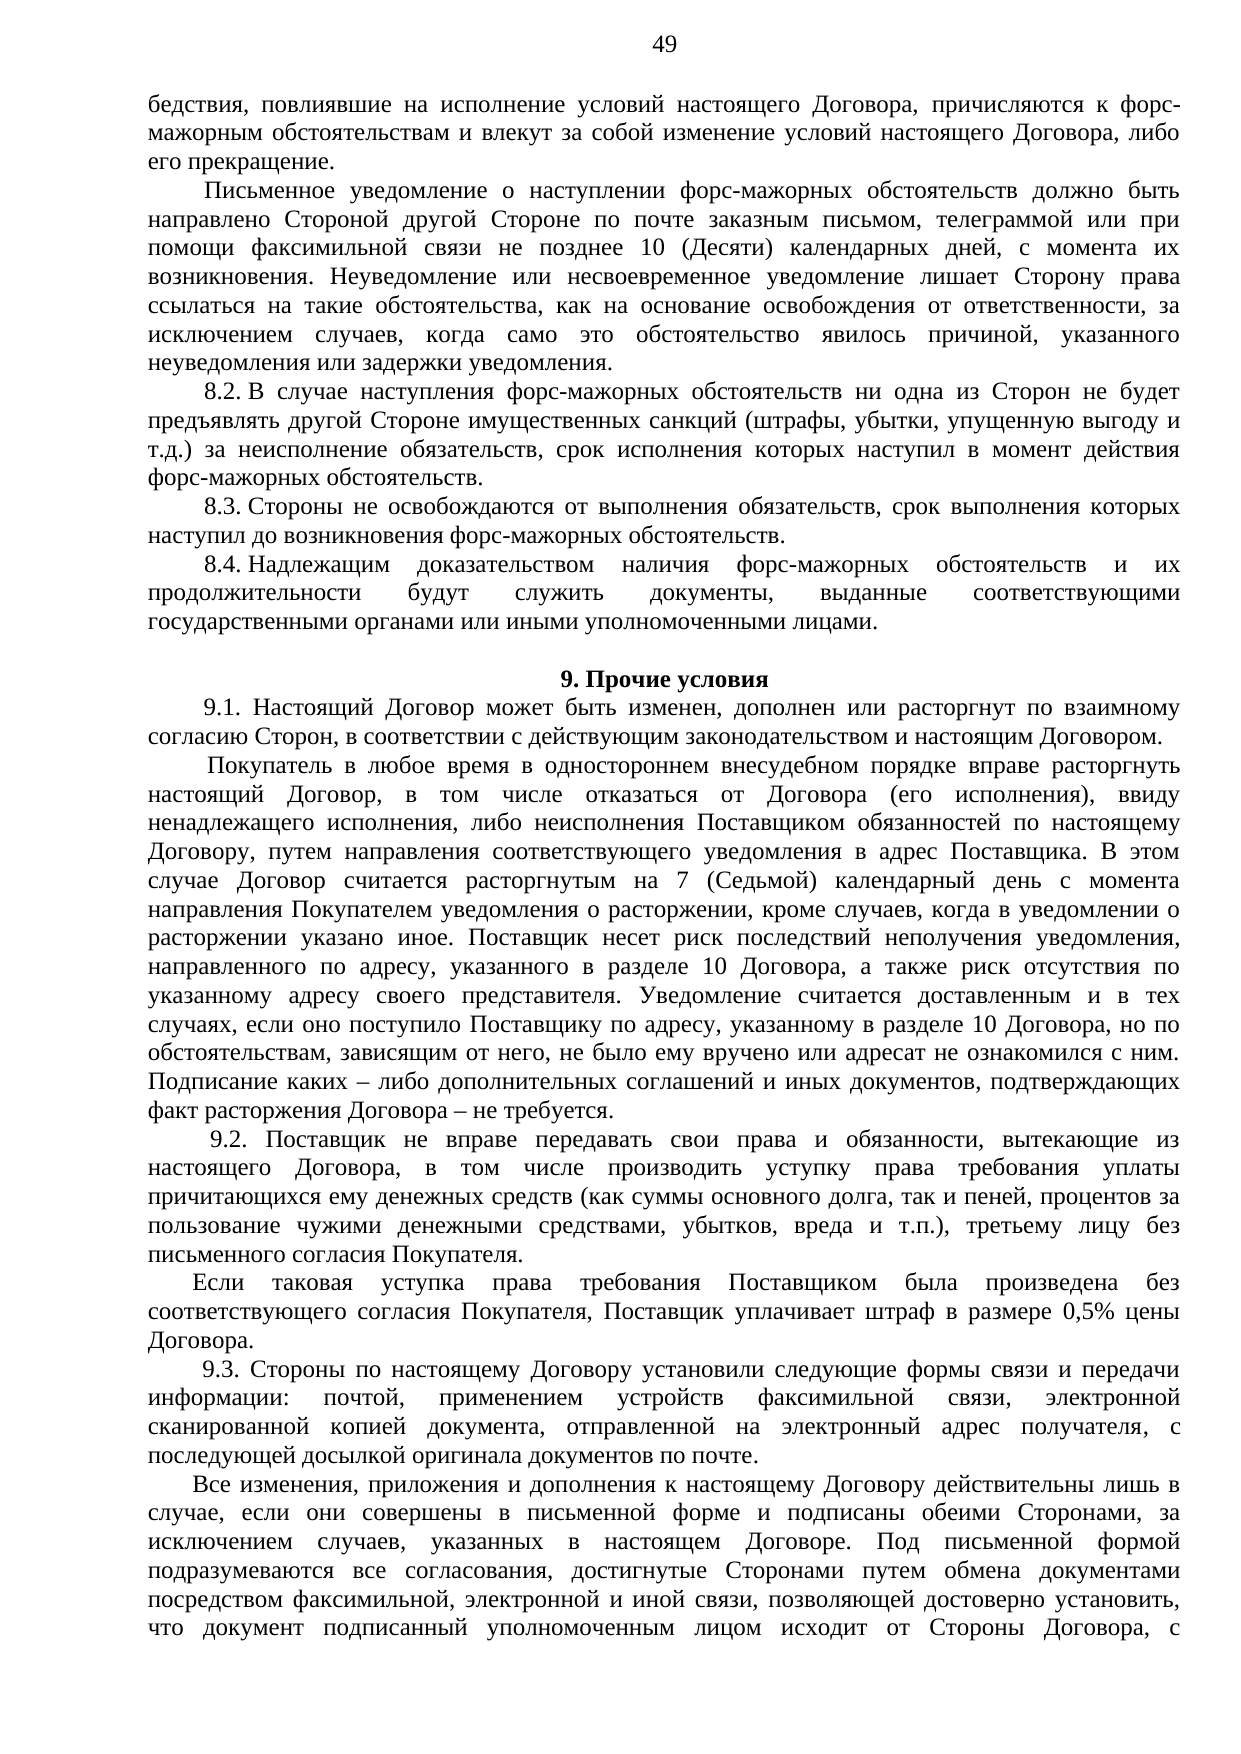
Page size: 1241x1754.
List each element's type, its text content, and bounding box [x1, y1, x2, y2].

text Если таковая уступка права требования Поставщиком была произведена без соответствующего согласия Покупателя, Поставщик уплачивает штраф в размере 0,5% цены Договора. [148, 1267, 1181, 1354]
text 8.3. Стороны не освобождаются от выполнения обязательств, срок выполнения которых наступил до возникновения форс-мажорных обстоятельств. [148, 491, 1181, 549]
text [148, 89, 1181, 175]
text 9.1. Настоящий Договор может быть изменен, дополнен или расторгнут по взаимному согласию Сторон, в соответствии с действующим законодательством и настоящим Договором. [148, 692, 1181, 750]
text 8.2. В случае наступления форс-мажорных обстоятельств ни одна из Сторон не будет предъявлять другой Стороне имущественных санкций (штрафы, убытки, упущенную выгоду и т.д.) за неисполнение обязательств, срок исполнения которых наступил в момент действия форс-мажорных обстоятельств. [148, 376, 1181, 491]
text 9.3. Стороны по настоящему Договору установили следующие формы связи и передачи информации: почтой, применением устройств факсимильной связи, электронной сканированной копией документа, отправленной на электронный адрес получателя, с последующей досылкой оригинала документов по почте. [148, 1354, 1181, 1469]
text 8.4. Надлежащим доказательством наличия форс-мажорных обстоятельств и их продолжительности будут служить документы, выданные соответствующими государственными органами или иными уполномоченными лицами. [148, 549, 1181, 635]
text 9. Прочие условия [148, 664, 1181, 692]
text Покупатель в любое время в одностороннем внесудебном порядке вправе расторгнуть настоящий Договор, в том числе отказаться от Договора (его исполнения), ввиду ненадлежащего исполнения, либо неисполнения Поставщиком обязанностей по настоящему Договору, путем направления соответствующего уведомления в адрес Поставщика. В этом случае Договор считается расторгнутым на 7 (Седьмой) календарный день с момента направления Покупателем уведомления о расторжении, кроме случаев, когда в уведомлении о расторжении указано иное. Поставщик несет риск последствий неполучения уведомления, направленного по адресу, указанного в разделе 10 Договора, а также риск отсутствия по указанному адресу своего представителя. Уведомление считается доставленным и в тех случаях, если оно поступило Поставщику по адресу, указанному в разделе 10 Договора, но по обстоятельствам, зависящим от него, не было ему вручено или адресат не ознакомился с ним. Подписание каких – либо дополнительных соглашений и иных документов, подтверждающих факт расторжения Договора – не требуется. [148, 750, 1181, 1124]
text 9.2. Поставщик не вправе передавать свои права и обязанности, вытекающие из настоящего Договора, в том числе производить уступку права требования уплаты причитающихся ему денежных средств (как суммы основного долга, так и пеней, процентов за пользование чужими денежными средствами, убытков, вреда и т.п.), третьему лицу без письменного согласия Покупателя. [148, 1124, 1181, 1267]
text Письменное уведомление о наступлении форс-мажорных обстоятельств должно быть направлено Стороной другой Стороне по почте заказным письмом, телеграммой или при помощи факсимильной связи не позднее 10 (Десяти) календарных дней, с момента их возникновения. Неуведомление или несвоевременное уведомление лишает Сторону права ссылаться на такие обстоятельства, как на основание освобождения от ответственности, за исключением случаев, когда само это обстоятельство явилось причиной, указанного неуведомления или задержки уведомления. [148, 175, 1181, 376]
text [148, 1469, 1181, 1641]
